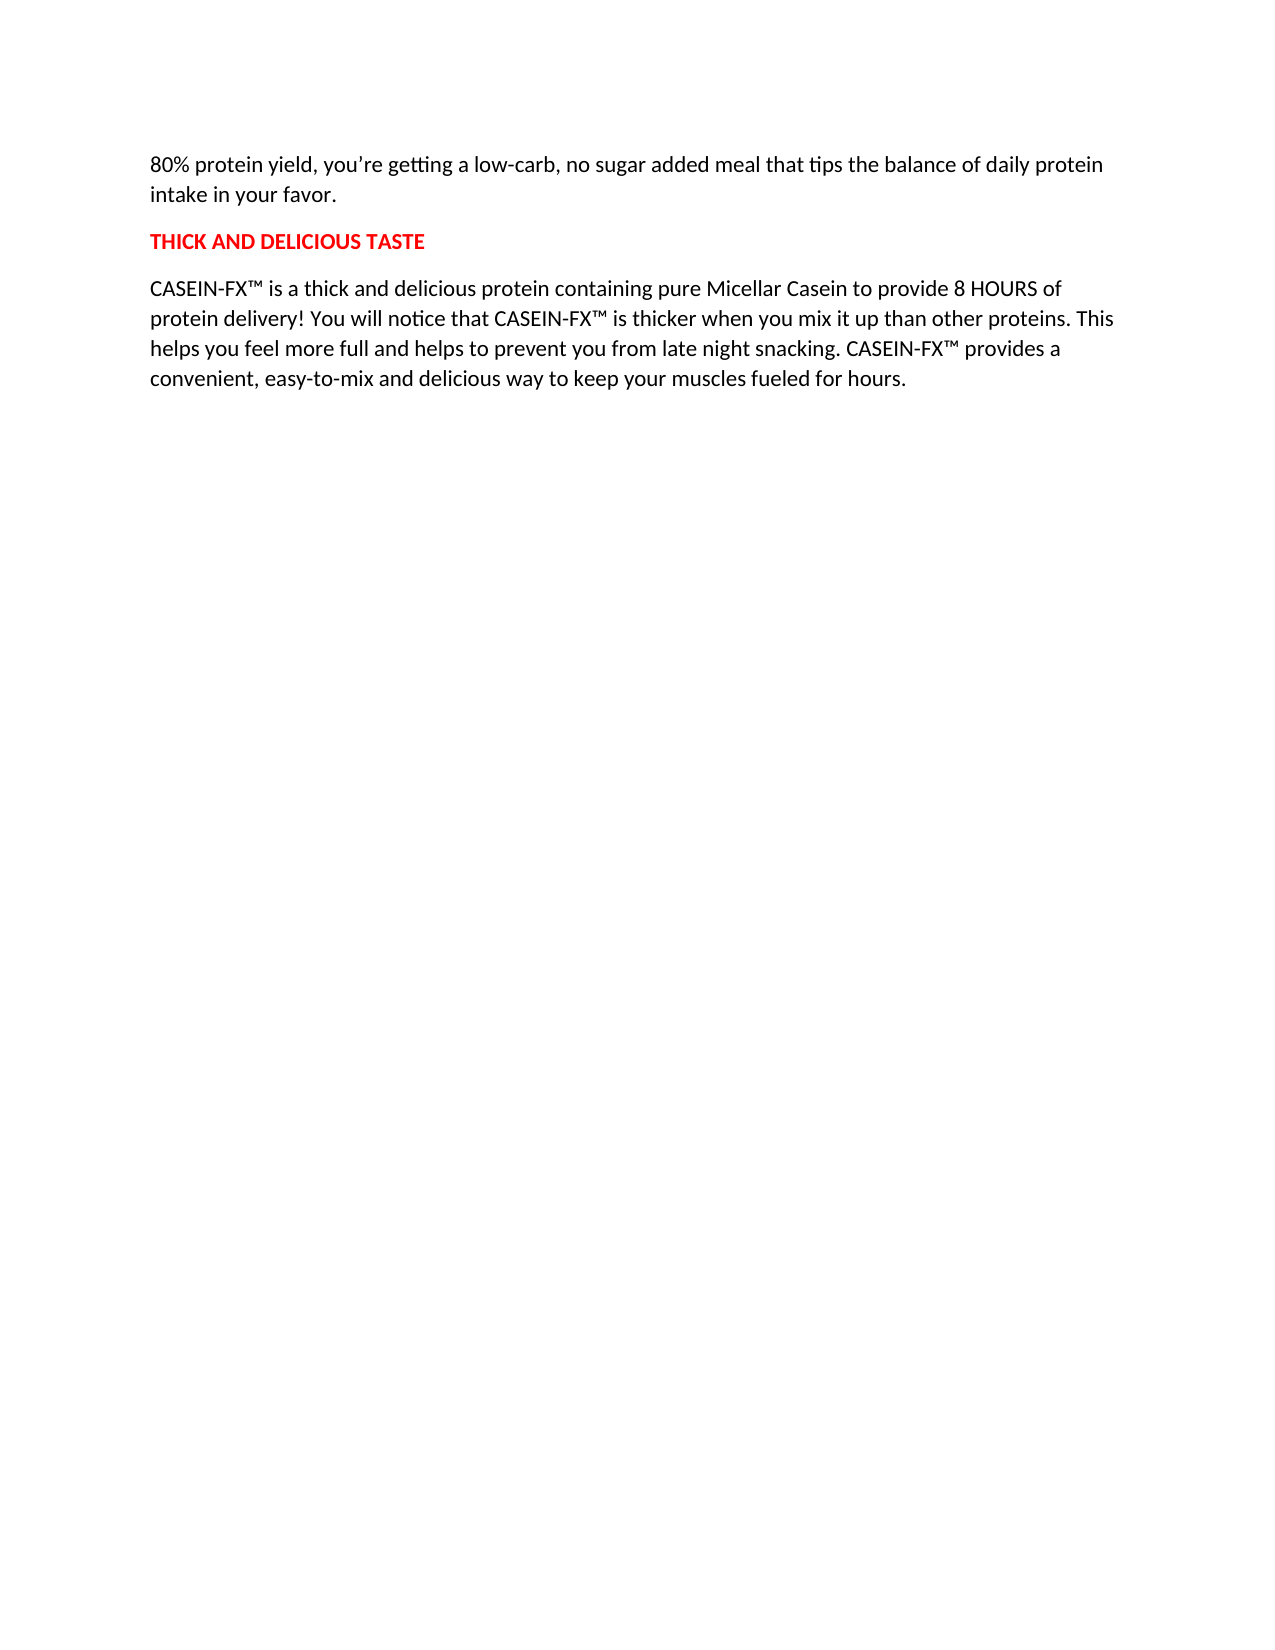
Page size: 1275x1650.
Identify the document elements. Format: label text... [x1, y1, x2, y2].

text THICK AND DELICIOUS TASTE [150, 227, 1125, 255]
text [150, 150, 1125, 208]
text CASEIN-FX™ is a thick and delicious protein containing pure Micellar Casein to provide 8 HOURS of protein delivery! You will notice that CASEIN-FX™ is thicker when you mix it up than other proteins. This helps you feel more full and helps to prevent you from late night snacking. CASEIN-FX™ provides a convenient, easy-to-mix and delicious way to keep your muscles fueled for hours. [150, 274, 1125, 393]
